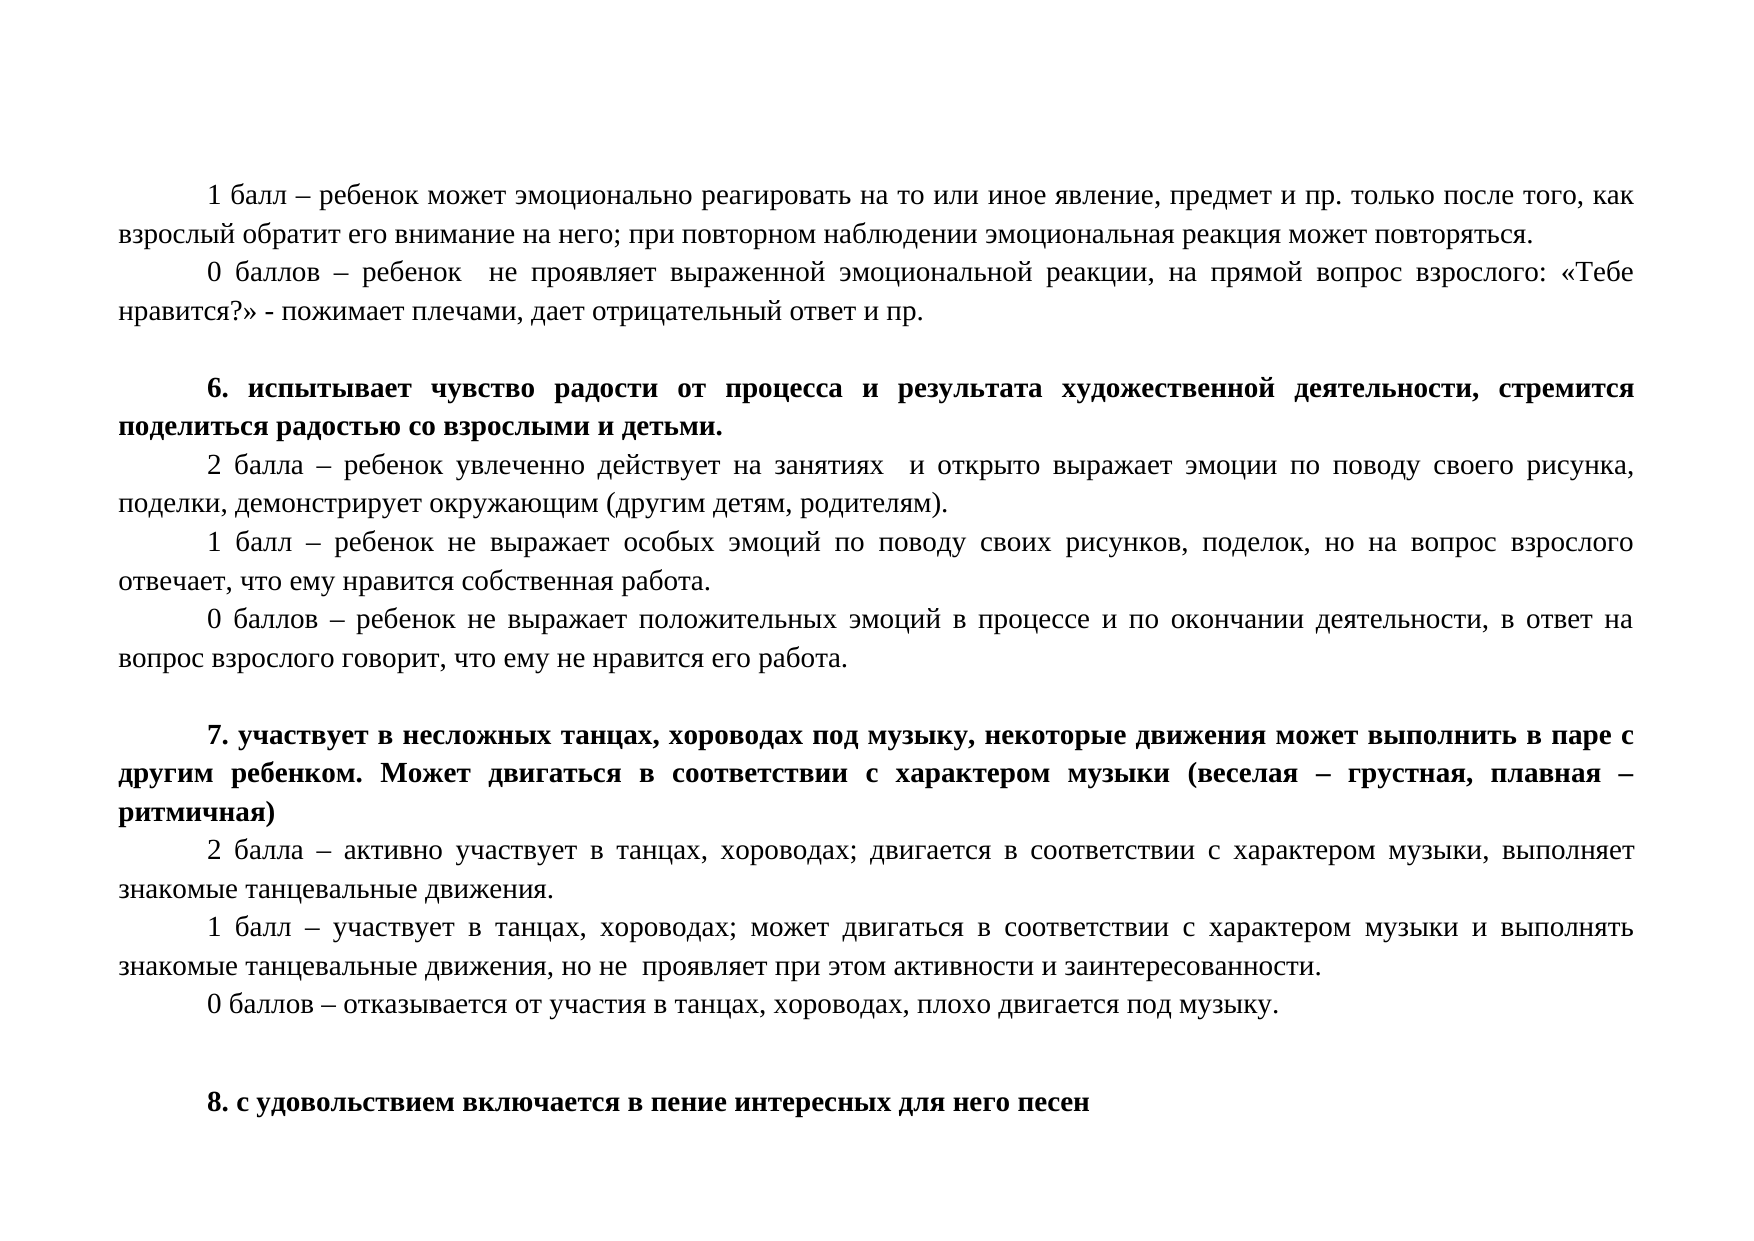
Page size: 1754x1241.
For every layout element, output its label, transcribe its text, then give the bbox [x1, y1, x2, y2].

text 6. испытывает чувство радости от процесса и результата художественной деятельности, стремится поделиться радостью со взрослыми и детьми. [118, 370, 1636, 442]
text 0 баллов – ребенок не выражает положительных эмоций в процессе и по окончании деятельности, в ответ на вопрос взрослого говорит, что ему не нравится его работа. [118, 601, 1636, 673]
text 8. с удовольствием включается в пение интересных для него песен [118, 1084, 1636, 1118]
text 7. участвует в несложных танцах, хороводах под музыку, некоторые движения может выполнить в паре с другим ребенком. Может двигаться в соответствии с характером музыки (веселая – грустная, плавная – ритмичная) [118, 717, 1636, 827]
text 1 балл – ребенок может эмоционально реагировать на то или иное явление, предмет и пр. только после того, как взрослый обратит его внимание на него; при повторном наблюдении эмоциональная реакция может повторяться. [118, 177, 1636, 249]
text 0 баллов – отказывается от участия в танцах, хороводах, плохо двигается под музыку. [118, 987, 1636, 1020]
text 1 балл – участвует в танцах, хороводах; может двигаться в соответствии с характером музыки и выполнять знакомые танцевальные движения, но не проявляет при этом активности и заинтересованности. [118, 909, 1636, 982]
text 2 балла – ребенок увлеченно действует на занятиях и открыто выражает эмоции по поводу своего рисунка, поделки, демонстрирует окружающим (другим детям, родителям). [118, 447, 1636, 519]
text 1 балл – ребенок не выражает особых эмоций по поводу своих рисунков, поделок, но на вопрос взрослого отвечает, что ему нравится собственная работа. [118, 524, 1636, 596]
text 0 баллов – ребенок не проявляет выраженной эмоциональной реакции, на прямой вопрос взрослого: «Тебе нравится?» - пожимает плечами, дает отрицательный ответ и пр. [118, 254, 1636, 326]
text 2 балла – активно участвует в танцах, хороводах; двигается в соответствии с характером музыки, выполняет знакомые танцевальные движения. [118, 832, 1636, 904]
